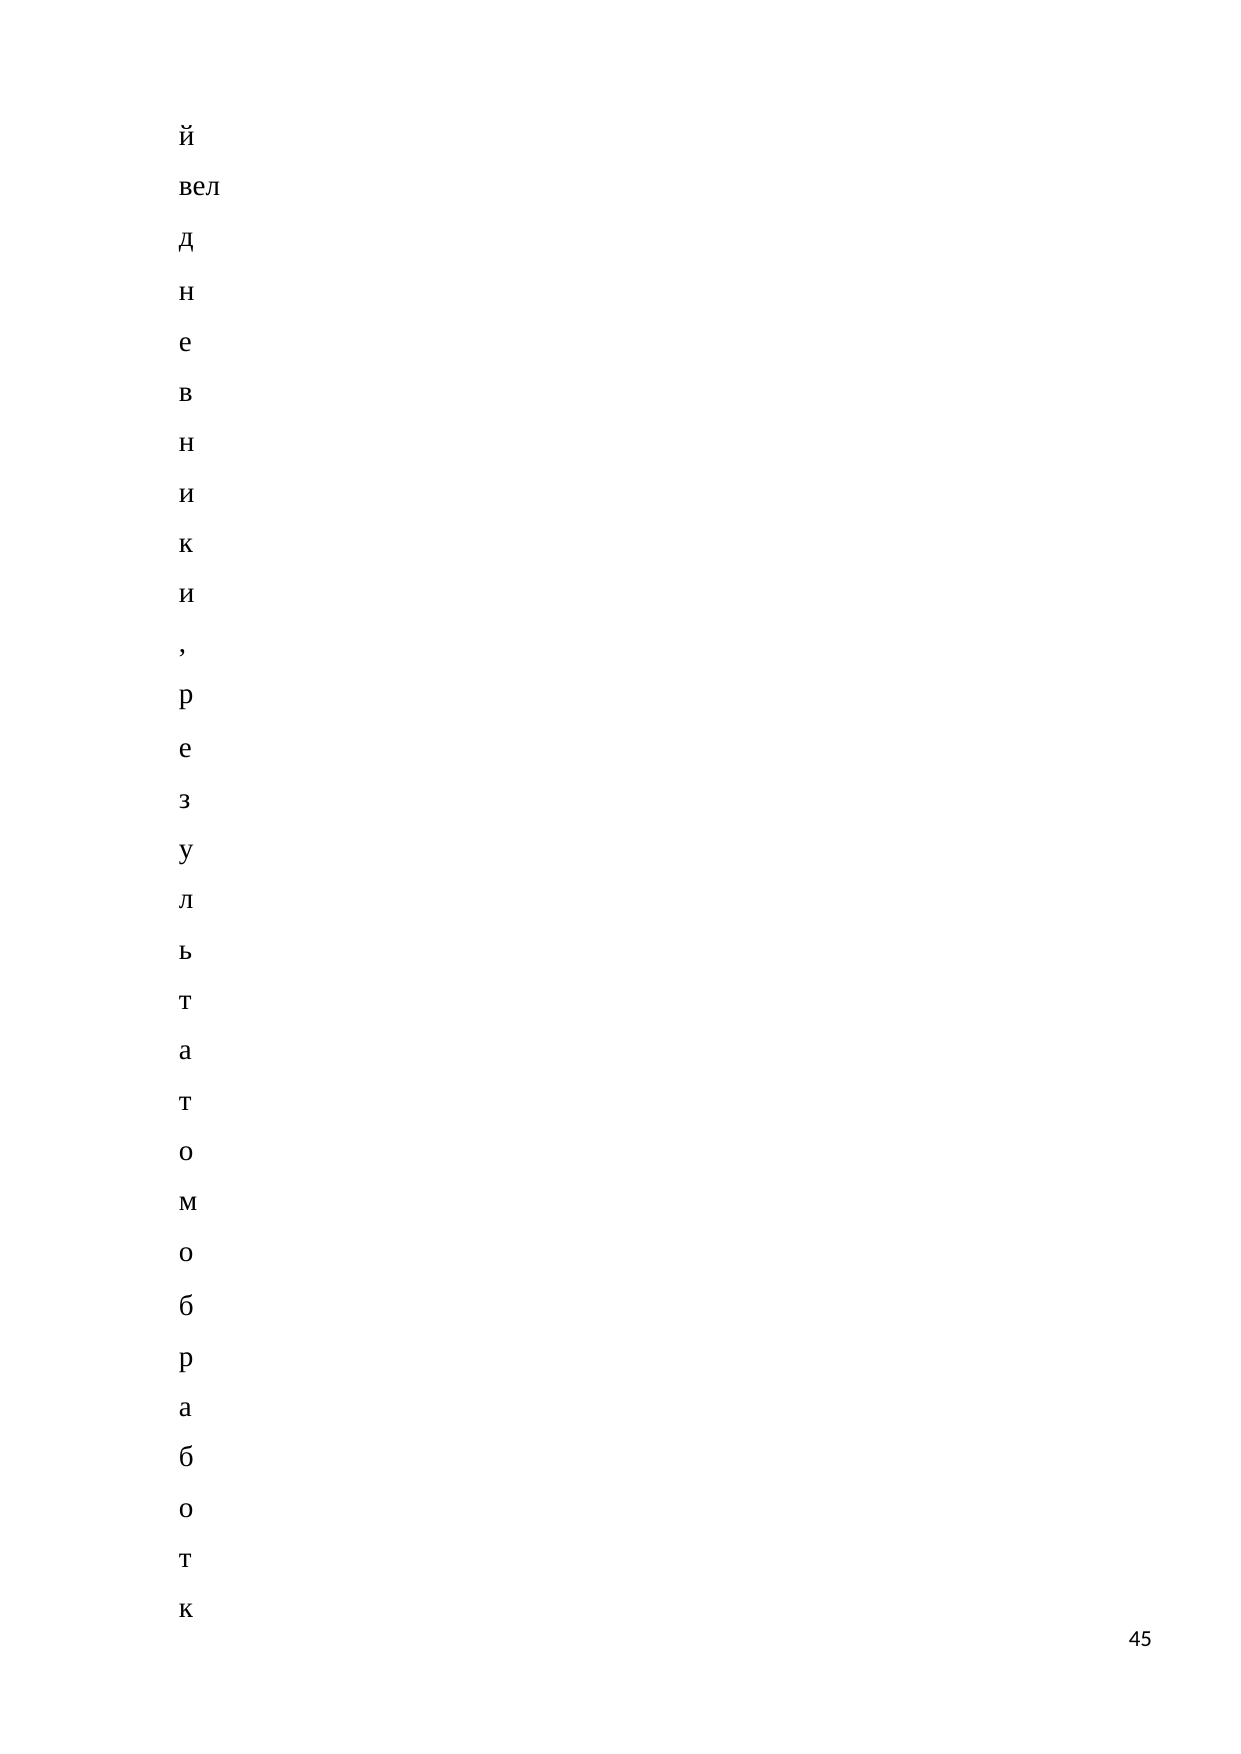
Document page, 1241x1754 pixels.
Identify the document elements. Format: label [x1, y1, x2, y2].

text [179, 118, 1152, 1624]
